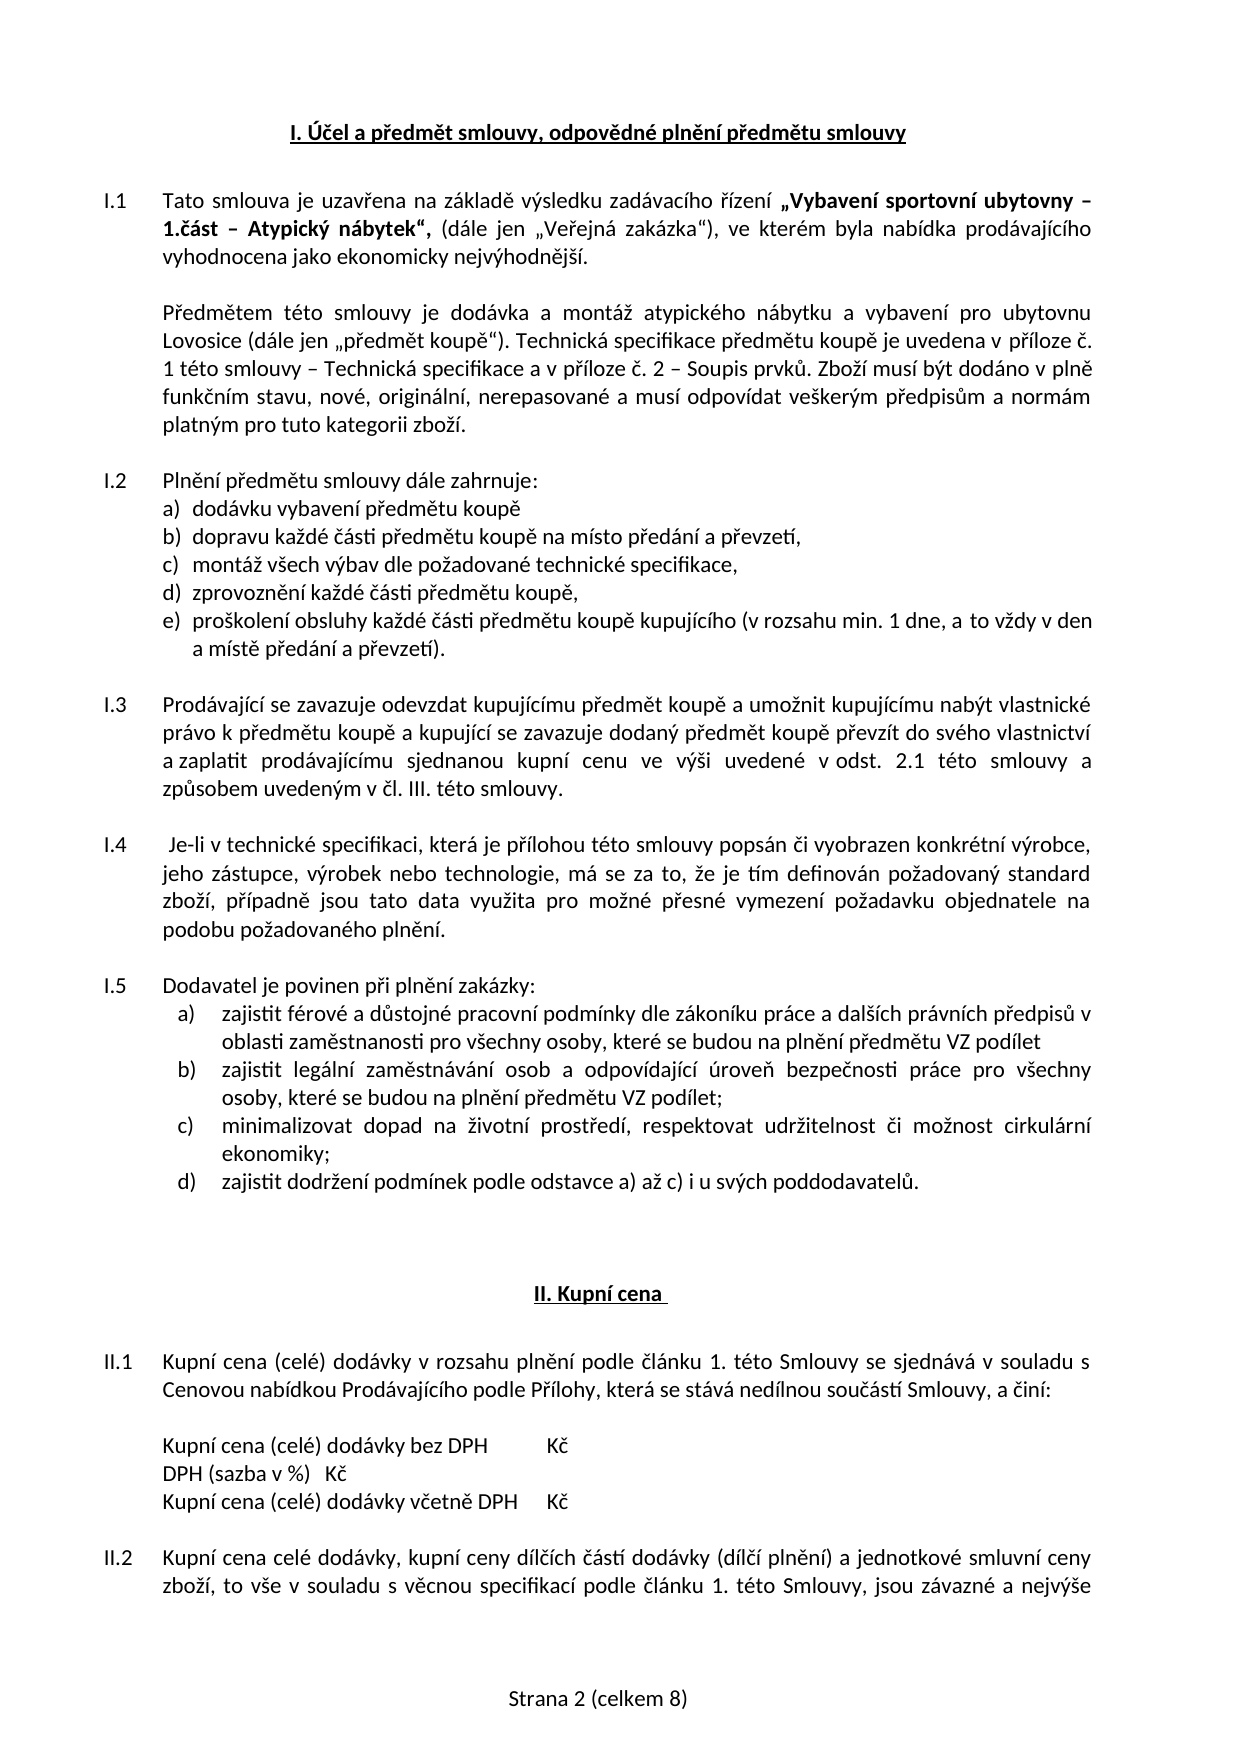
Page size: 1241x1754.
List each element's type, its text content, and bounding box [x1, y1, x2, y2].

text dodávku vybavení předmětu koupě [162, 494, 1093, 522]
text Tato smlouva je uzavřena na základě výsledku zadávacího řízení „Vybavení sportovní ubytovny – 1.část – Atypický nábytek“, (dále jen „Veřejná zakázka“), ve kterém byla nabídka prodávajícího vyhodnocena jako ekonomicky nejvýhodnější. [103, 186, 1093, 270]
list zajistit legální zaměstnávání osob a odpovídající úroveň bezpečnosti práce pro všechny osoby, které se budou na plnění předmětu VZ podílet; [177, 1055, 1093, 1111]
text Je-li v technické specifikaci, která je přílohou této smlouvy popsán či vyobrazen konkrétní výrobce, jeho zástupce, výrobek nebo technologie, má se za to, že je tím definován požadovaný standard zboží, případně jsou tato data využita pro možné přesné vymezení požadavku objednatele na podobu požadovaného plnění. [103, 831, 1093, 943]
text Kupní cena (celé) dodávky v rozsahu plnění podle článku 1. této Smlouvy se sjednává v souladu s Cenovou nabídkou Prodávajícího podle Přílohy, která se stává nedílnou součástí Smlouvy, a činí: [103, 1347, 1093, 1403]
list zajistit férové a důstojné pracovní podmínky dle zákoníku práce a dalších právních předpisů v oblasti zaměstnanosti pro všechny osoby, které se budou na plnění předmětu VZ podílet [177, 999, 1093, 1055]
text dopravu každé části předmětu koupě na místo předání a převzetí, [162, 522, 1093, 550]
text Účel a předmět smlouvy, odpovědné plnění předmětu smlouvy [103, 118, 1093, 146]
text zprovoznění každé části předmětu koupě, [162, 578, 1093, 606]
text Prodávající se zavazuje odevzdat kupujícímu předmět koupě a umožnit kupujícímu nabýt vlastnické právo k předmětu koupě a kupující se zavazuje dodaný předmět koupě převzít do svého vlastnictví a zaplatit prodávajícímu sjednanou kupní cenu ve výši uvedené v odst. 2.1 této smlouvy a způsobem uvedeným v čl. III. této smlouvy. [103, 691, 1093, 803]
text proškolení obsluhy každé části předmětu koupě kupujícího (v rozsahu min. 1 dne, a to vždy v den a místě předání a převzetí). [162, 606, 1093, 662]
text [103, 1543, 1093, 1599]
list DPH (sazba v %) Kč [162, 1459, 1093, 1487]
text Dodavatel je povinen při plnění zakázky: [103, 971, 1093, 999]
list Předmětem této smlouvy je dodávka a montáž atypického nábytku a vybavení pro ubytovnu Lovosice (dále jen „předmět koupě“). Technická specifikace předmětu koupě je uvedena v příloze č. 1 této smlouvy – Technická specifikace a v příloze č. 2 – Soupis prvků. Zboží musí být dodáno v plně funkčním stavu, nové, originální, nerepasované a musí odpovídat veškerým předpisům a normám platným pro tuto kategorii zboží. [103, 298, 1093, 438]
list Kupní cena (celé) dodávky bez DPH Kč [103, 1431, 1093, 1459]
list zajistit dodržení podmínek podle odstavce a) až c) i u svých poddodavatelů. [177, 1167, 1093, 1195]
text montáž všech výbav dle požadované technické specifikace, [162, 550, 1093, 578]
text Plnění předmětu smlouvy dále zahrnuje: [103, 466, 1093, 494]
text Kupní cena [103, 1279, 1093, 1307]
list minimalizovat dopad na životní prostředí, respektovat udržitelnost či možnost cirkulární ekonomiky; [177, 1111, 1093, 1167]
list Kupní cena (celé) dodávky včetně DPH Kč [162, 1487, 1093, 1515]
